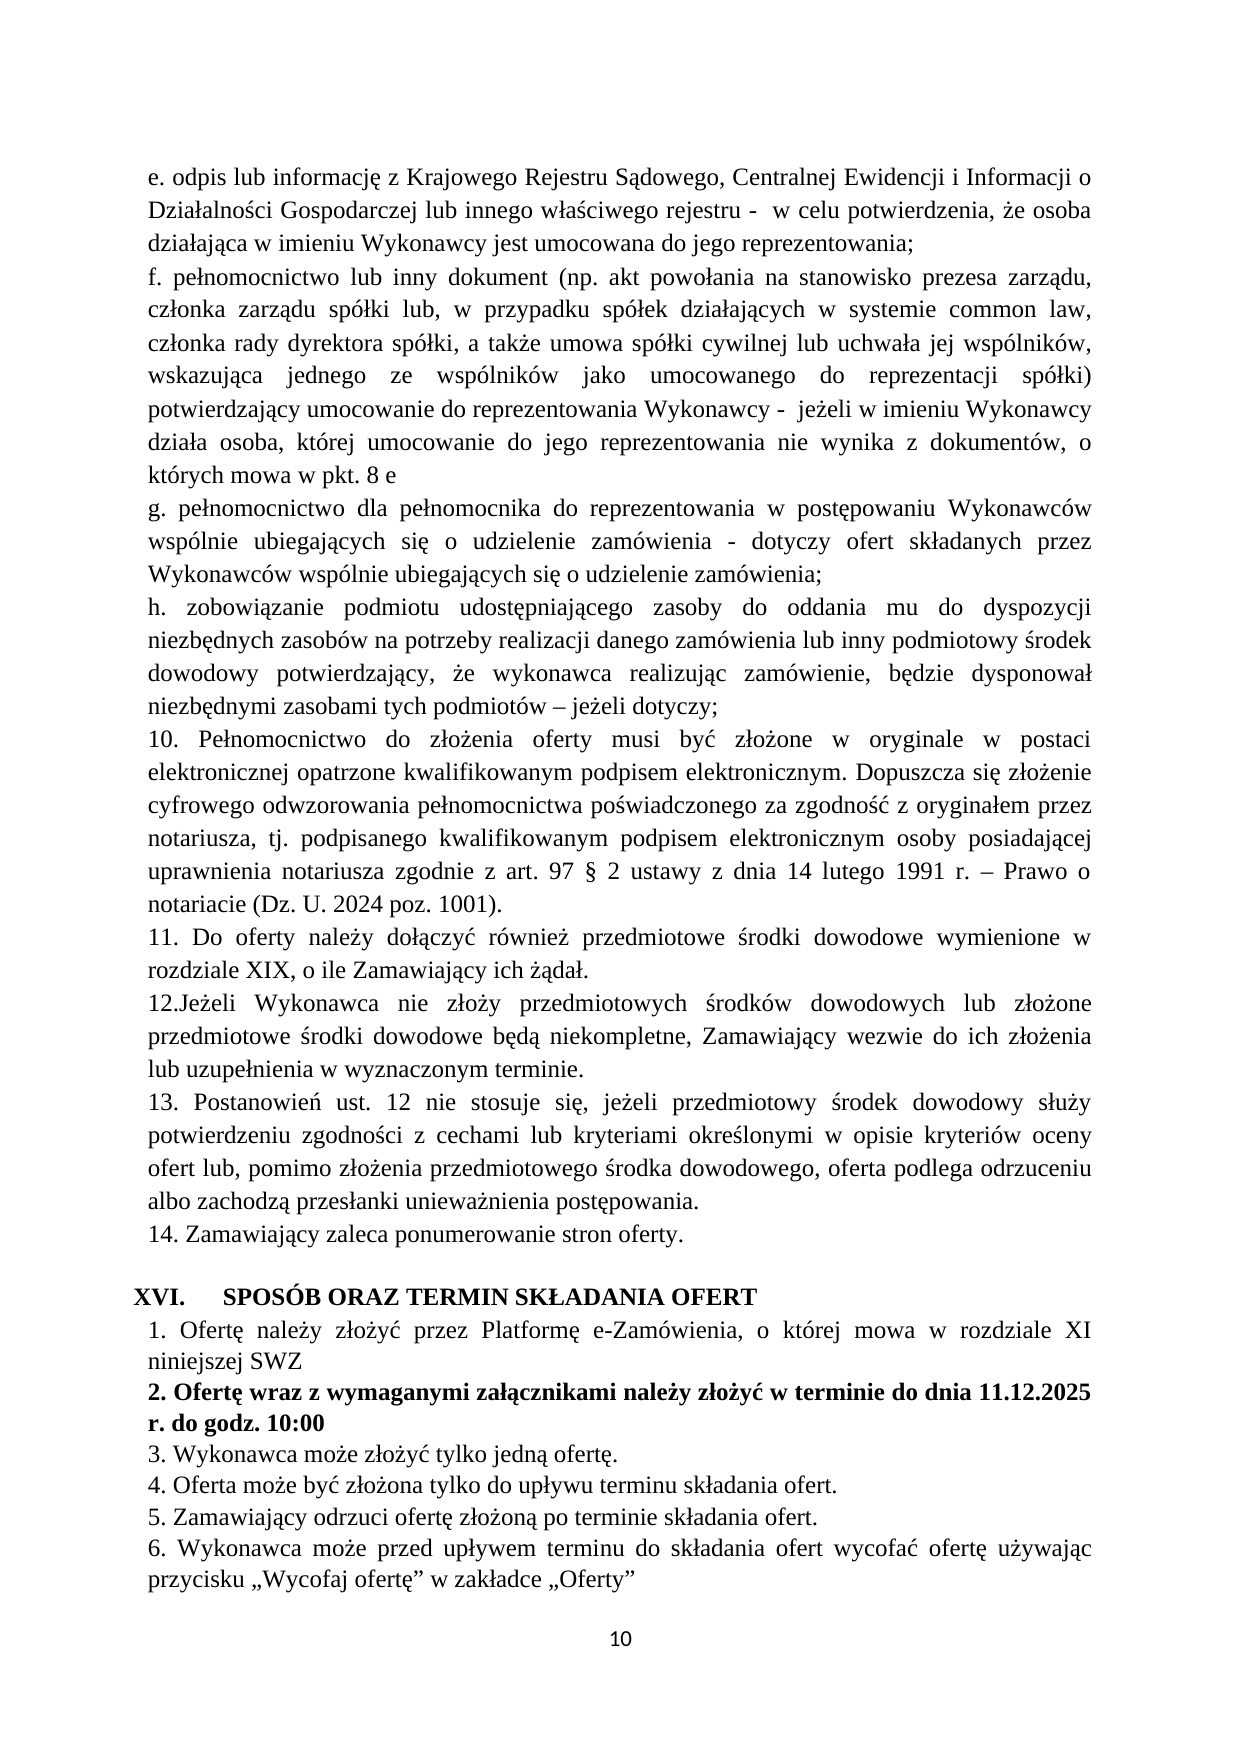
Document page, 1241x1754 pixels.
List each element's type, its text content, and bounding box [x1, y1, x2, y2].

text 10. Pełnomocnictwo do złożenia oferty musi być złożone w oryginale w postaci elektronicznej opatrzone kwalifikowanym podpisem elektronicznym. Dopuszcza się złożenie cyfrowego odwzorowania pełnomocnictwa poświadczonego za zgodność z oryginałem przez notariusza, tj. podpisanego kwalifikowanym podpisem elektronicznym osoby posiadającej uprawnienia notariusza zgodnie z art. 97 § 2 ustawy z dnia 14 lutego 1991 r. – Prawo o notariacie (Dz. U. 2024 poz. 1001). [148, 724, 1093, 918]
text g. pełnomocnictwo dla pełnomocnika do reprezentowania w postępowaniu Wykonawców wspólnie ubiegających się o udzielenie zamówienia - dotyczy ofert składanych przez Wykonawców wspólnie ubiegających się o udzielenie zamówienia; [148, 493, 1093, 587]
text 12.Jeżeli Wykonawca nie złoży przedmiotowych środków dowodowych lub złożone przedmiotowe środki dowodowe będą niekompletne, Zamawiający wezwie do ich złożenia lub uzupełnienia w wyznaczonym terminie. [148, 988, 1093, 1083]
text 6. Wykonawca może przed upływem terminu do składania ofert wycofać ofertę używając przycisku „Wycofaj ofertę” w zakładce „Oferty” [148, 1533, 1093, 1592]
text 14. Zamawiający zaleca ponumerowanie stron oferty. [148, 1219, 1093, 1248]
text 4. Oferta może być złożona tylko do upływu terminu składania ofert. [148, 1471, 1093, 1499]
text h. zobowiązanie podmiotu udostępniającego zasoby do oddania mu do dyspozycji niezbędnych zasobów na potrzeby realizacji danego zamówienia lub inny podmiotowy środek dowodowy potwierdzający, że wykonawca realizując zamówienie, będzie dysponował niezbędnymi zasobami tych podmiotów – jeżeli dotyczy; [148, 592, 1093, 719]
text 3. Wykonawca może złożyć tylko jedną ofertę. [148, 1439, 1093, 1468]
text 13. Postanowień ust. 12 nie stosuje się, jeżeli przedmiotowy środek dowodowy służy potwierdzeniu zgodności z cechami lub kryteriami określonymi w opisie kryteriów oceny ofert lub, pomimo złożenia przedmiotowego środka dowodowego, oferta podlega odrzuceniu albo zachodzą przesłanki unieważnienia postępowania. [148, 1087, 1093, 1215]
text e. odpis lub informację z Krajowego Rejestru Sądowego, Centralnej Ewidencji i Informacji o Działalności Gospodarczej lub innego właściwego rejestru - w celu potwierdzenia, że osoba działająca w imieniu Wykonawcy jest umocowana do jego reprezentowania; [148, 162, 1093, 257]
text 5. Zamawiający odrzuci ofertę złożoną po terminie składania ofert. [148, 1502, 1093, 1530]
text 1. Ofertę należy złożyć przez Platformę e-Zamówienia, o której mowa w rozdziale XI niniejszej SWZ [148, 1315, 1093, 1375]
text 11. Do oferty należy dołączyć również przedmiotowe środki dowodowe wymienione w rozdziale XIX, o ile Zamawiający ich żądał. [148, 922, 1093, 984]
text f. pełnomocnictwo lub inny dokument (np. akt powołania na stanowisko prezesa zarządu, członka zarządu spółki lub, w przypadku spółek działających w systemie common law, członka rady dyrektora spółki, a także umowa spółki cywilnej lub uchwała jej wspólników, wskazująca jednego ze wspólników jako umocowanego do reprezentacji spółki) potwierdzający umocowanie do reprezentowania Wykonawcy - jeżeli w imieniu Wykonawcy działa osoba, której umocowanie do jego reprezentowania nie wynika z dokumentów, o których mowa w pkt. 8 e [148, 262, 1093, 488]
text 2. Ofertę wraz z wymaganymi załącznikami należy złożyć w terminie do dnia 11.12.2025 r. do godz. 10:00 [148, 1377, 1093, 1437]
list SPOSÓB ORAZ TERMIN SKŁADANIA OFERT [185, 1282, 1093, 1311]
